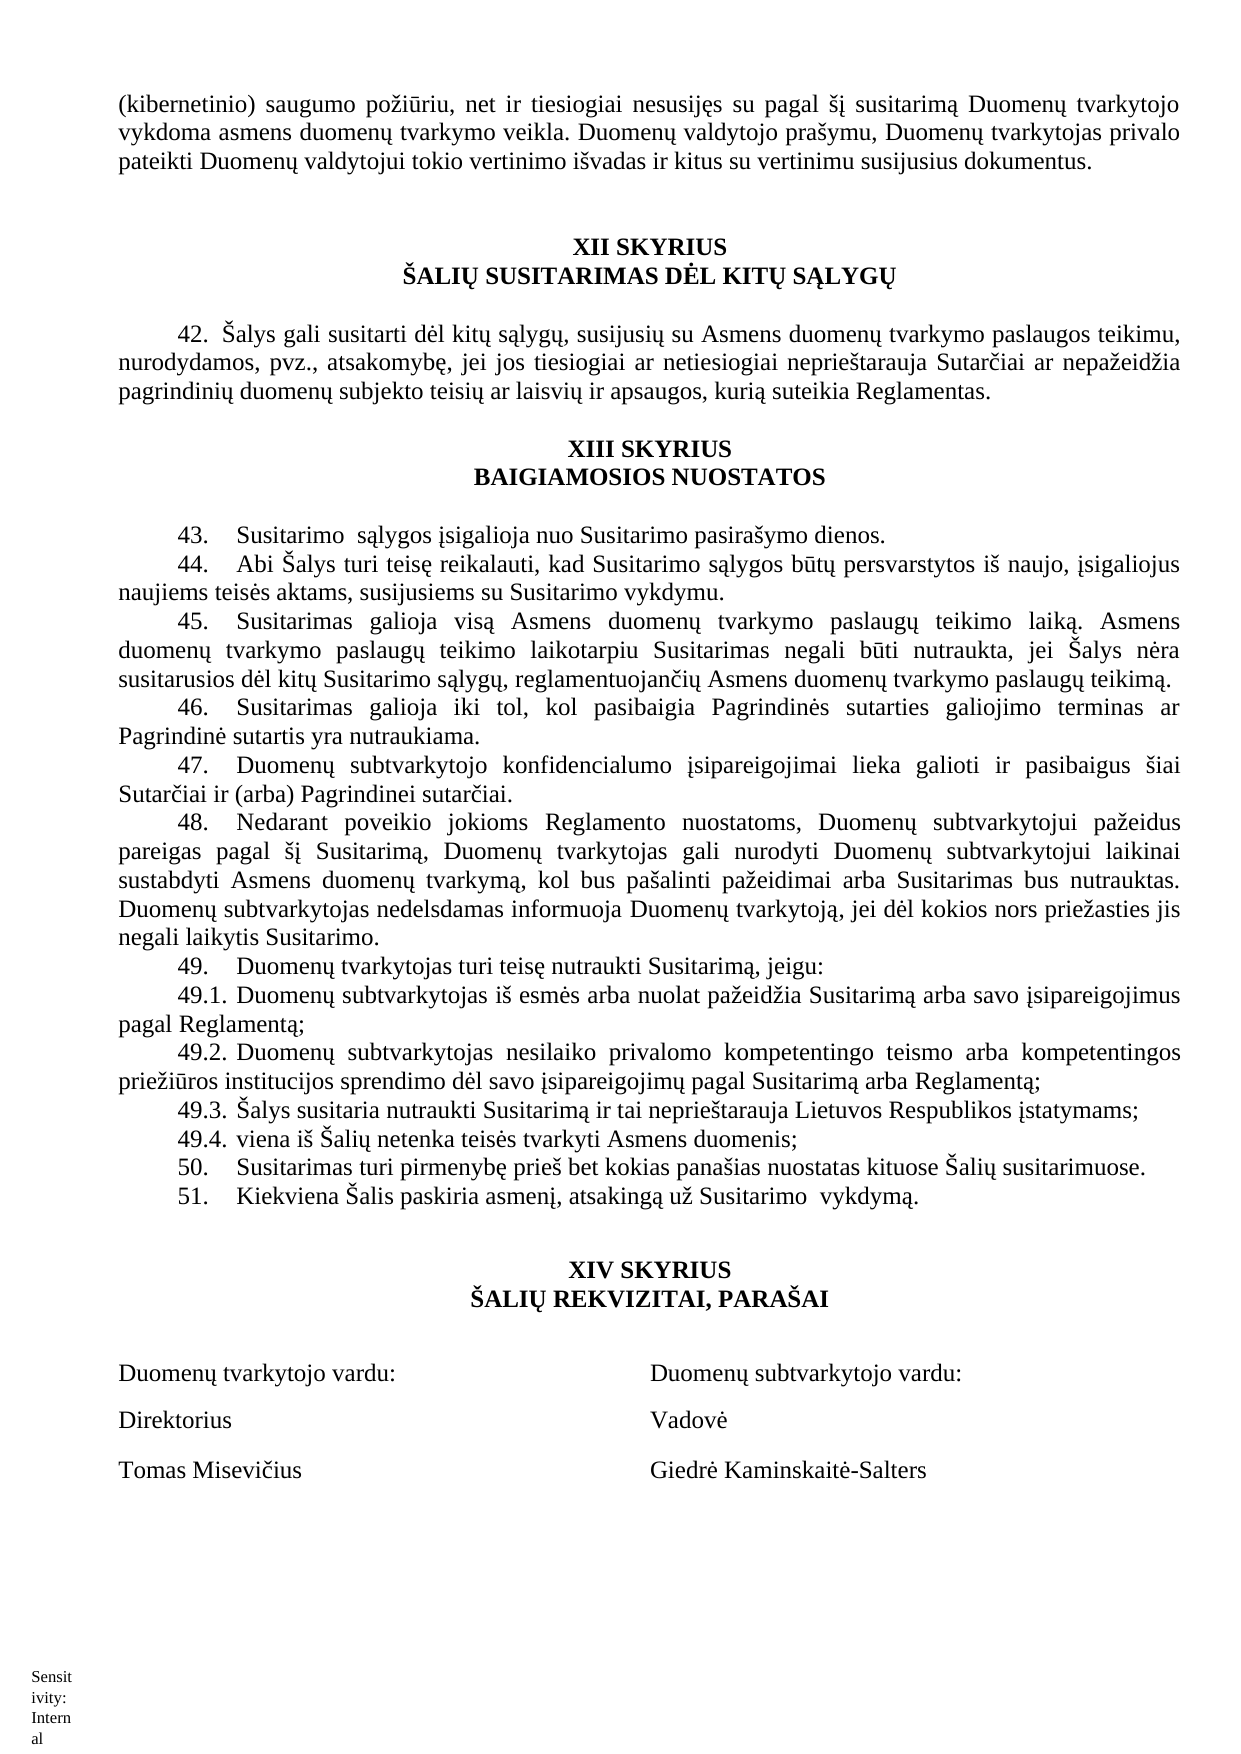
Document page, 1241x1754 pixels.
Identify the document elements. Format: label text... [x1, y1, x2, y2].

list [118, 89, 1181, 175]
list Susitarimas galioja iki tol, kol pasibaigia Pagrindinės sutarties galiojimo terminas ar Pagrindinė sutartis yra nutraukiama. [118, 692, 1181, 750]
list Susitarimas turi pirmenybę prieš bet kokias panašias nuostatas kituose Šalių susitarimuose. [118, 1152, 1181, 1181]
list Kiekviena Šalis paskiria asmenį, atsakingą už Susitarimo vykdymą. [118, 1181, 1181, 1210]
list Susitarimo sąlygos įsigalioja nuo Susitarimo pasirašymo dienos. [118, 520, 1181, 549]
list Duomenų subtvarkytojo konfidencialumo įsipareigojimai lieka galioti ir pasibaigus šiai Sutarčiai ir (arba) Pagrindinei sutarčiai. [118, 750, 1181, 807]
text ŠALIŲ REKVIZITAI, PARAŠAI [118, 1284, 1181, 1312]
text Direktorius Vadovė [118, 1405, 1181, 1434]
list XIII SKYRIUS [118, 434, 1181, 462]
list Duomenų tvarkytojas turi teisę nutraukti Susitarimą, jeigu: [118, 951, 1181, 980]
text Tomas Misevičius Giedrė Kaminskaitė-Salters [118, 1455, 1181, 1484]
list XII SKYRIUS [118, 232, 1181, 261]
text Duomenų tvarkytojo vardu: Duomenų subtvarkytojo vardu: [118, 1358, 1181, 1386]
list Duomenų subtvarkytojas iš esmės arba nuolat pažeidžia Susitarimą arba savo įsipareigojimus pagal Reglamentą; [118, 980, 1181, 1037]
list Šalys gali susitarti dėl kitų sąlygų, susijusių su Asmens duomenų tvarkymo paslaugos teikimu, nurodydamos, pvz., atsakomybę, jei jos tiesiogiai ar netiesiogiai neprieštarauja Sutarčiai ar nepažeidžia pagrindinių duomenų subjekto teisių ar laisvių ir apsaugos, kurią suteikia Reglamentas. [118, 319, 1181, 405]
list viena iš Šalių netenka teisės tvarkyti Asmens duomenis; [118, 1124, 1181, 1152]
list BAIGIAMOSIOS NUOSTATOS [118, 462, 1181, 491]
list Susitarimas galioja visą Asmens duomenų tvarkymo paslaugų teikimo laiką. Asmens duomenų tvarkymo paslaugų teikimo laikotarpiu Susitarimas negali būti nutraukta, jei Šalys nėra susitarusios dėl kitų Susitarimo sąlygų, reglamentuojančių Asmens duomenų tvarkymo paslaugų teikimą. [118, 606, 1181, 692]
list Abi Šalys turi teisę reikalauti, kad Susitarimo sąlygos būtų persvarstytos iš naujo, įsigaliojus naujiems teisės aktams, susijusiems su Susitarimo vykdymu. [118, 549, 1181, 606]
list Nedarant poveikio jokioms Reglamento nuostatoms, Duomenų subtvarkytojui pažeidus pareigas pagal šį Susitarimą, Duomenų tvarkytojas gali nurodyti Duomenų subtvarkytojui laikinai sustabdyti Asmens duomenų tvarkymą, kol bus pašalinti pažeidimai arba Susitarimas bus nutrauktas. Duomenų subtvarkytojas nedelsdamas informuoja Duomenų tvarkytoją, jei dėl kokios nors priežasties jis negali laikytis Susitarimo. [118, 807, 1181, 951]
text XIV SKYRIUS [118, 1255, 1181, 1284]
list ŠALIŲ SUSITARIMAS DĖL KITŲ SĄLYGŲ [118, 261, 1181, 290]
list Šalys susitaria nutraukti Susitarimą ir tai neprieštarauja Lietuvos Respublikos įstatymams; [118, 1095, 1181, 1124]
list Duomenų subtvarkytojas nesilaiko privalomo kompetentingo teismo arba kompetentingos priežiūros institucijos sprendimo dėl savo įsipareigojimų pagal Susitarimą arba Reglamentą; [118, 1037, 1181, 1095]
